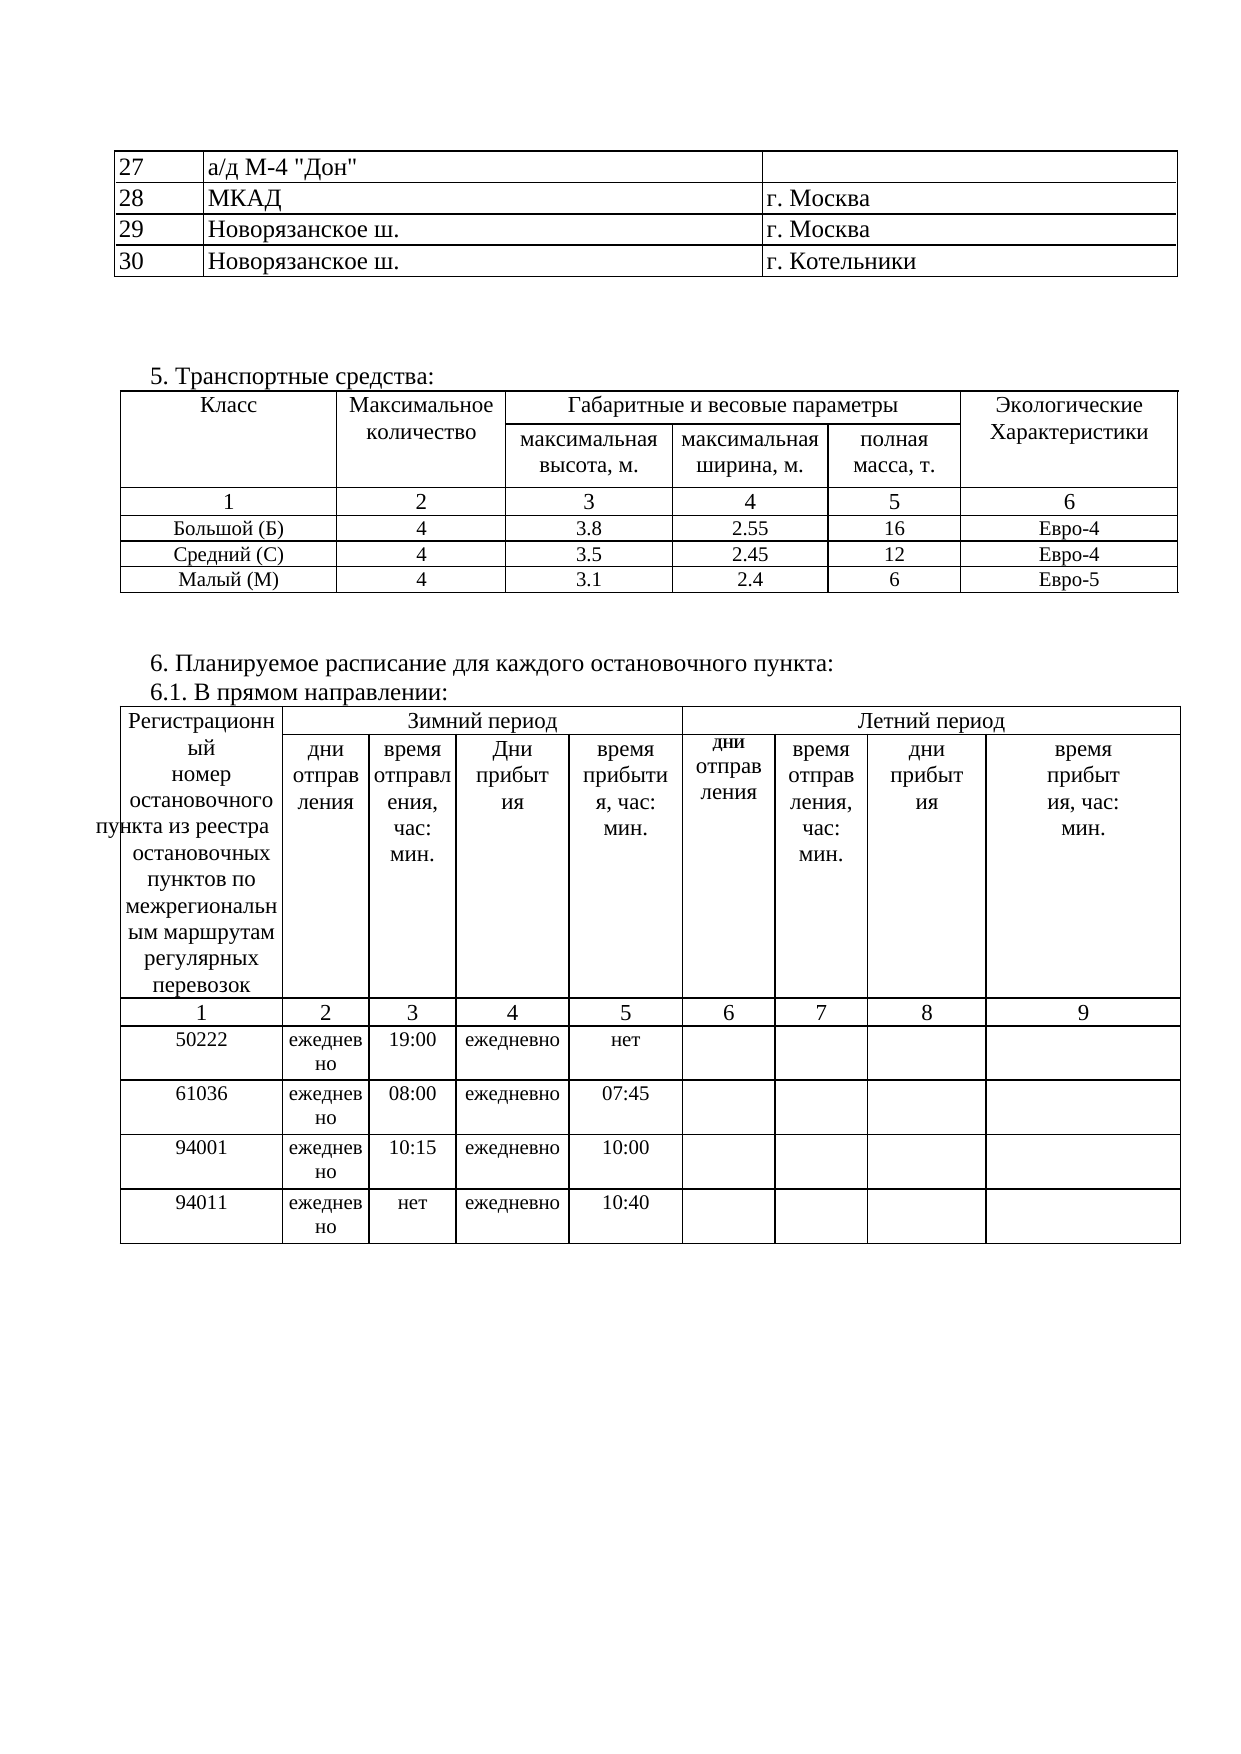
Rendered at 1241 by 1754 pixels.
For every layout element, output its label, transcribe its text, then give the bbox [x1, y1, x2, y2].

table_cell ежедневно [457, 1027, 568, 1079]
text 6. Планируемое расписание для каждого остановочного пункта: [150, 648, 1090, 677]
table_cell дни отправ ления [283, 735, 368, 997]
table_cell [987, 1081, 1180, 1134]
table_cell 94011 [121, 1190, 282, 1242]
table_cell [776, 1081, 867, 1134]
table_cell 9 [987, 999, 1180, 1025]
table_header Зимний период [283, 707, 682, 733]
table_cell [683, 1027, 774, 1079]
table_cell 12 [829, 542, 960, 566]
table_cell 07:45 [570, 1081, 682, 1134]
table_cell [987, 1135, 1180, 1188]
table_cell Средний (С) [121, 542, 336, 566]
table_cell ежедневно [283, 1081, 368, 1134]
table_cell 4 [337, 542, 505, 566]
table_cell 3.1 [506, 567, 672, 591]
table_cell Евро-5 [961, 567, 1177, 591]
table_header Экологические Характеристики [961, 392, 1177, 487]
text 5. Транспортные средства: [150, 361, 1090, 390]
table_cell 2.55 [673, 516, 827, 540]
table_cell ежедневно [283, 1190, 368, 1242]
table_cell 5 [829, 488, 960, 514]
table_cell максимальная ширина, м. [673, 425, 827, 487]
table_cell 16 [829, 516, 960, 540]
table_cell полная масса, т. [829, 425, 960, 487]
table_cell 3 [370, 999, 455, 1025]
table_cell 1 [121, 999, 282, 1025]
table_cell 28 [115, 183, 203, 213]
table_cell [868, 1027, 985, 1079]
table_cell [776, 1135, 867, 1188]
table_cell ежедневно [457, 1135, 568, 1188]
table_cell 10:15 [370, 1135, 455, 1188]
table_cell г. Москва [763, 213, 1177, 244]
table_cell 2 [283, 999, 368, 1025]
table_cell 3.5 [506, 542, 672, 566]
table_cell 4 [673, 488, 827, 514]
table_cell [987, 1027, 1180, 1079]
table_cell Дни прибыт ия [457, 735, 568, 997]
table_header Габаритные и весовые параметры [506, 392, 960, 423]
table_cell г. Москва [763, 181, 1177, 213]
table_cell 3.8 [506, 516, 672, 540]
table_cell 5 [570, 999, 682, 1025]
table_cell [763, 152, 1177, 181]
table_cell 30 [115, 245, 203, 276]
table_cell 94001 [121, 1135, 282, 1188]
table_cell нет [570, 1027, 682, 1079]
table_cell [868, 1135, 985, 1188]
table_cell 2.45 [673, 542, 827, 566]
table_cell время прибыти я, час: мин. [570, 735, 682, 997]
table_cell Евро-4 [961, 542, 1177, 566]
table_cell 2 [337, 488, 505, 514]
table_cell время отправл ения, час: мин. [370, 735, 455, 997]
table_cell 27 [115, 152, 203, 181]
table_cell ежедневно [457, 1190, 568, 1242]
table_cell ДНИ отправ ления [683, 735, 774, 997]
table_cell 6 [683, 999, 774, 1025]
table_cell Евро-4 [961, 516, 1177, 540]
table_cell Большой (Б) [121, 516, 336, 540]
table_cell 3 [506, 488, 672, 514]
table_header Максимальное количество [337, 392, 505, 487]
table_cell 19:00 [370, 1027, 455, 1079]
table_cell а/д М-4 "Дон" [204, 152, 762, 181]
table_cell ежедневно [283, 1027, 368, 1079]
table_cell 6 [829, 567, 960, 591]
table_cell [987, 1190, 1180, 1242]
table_cell [683, 1135, 774, 1188]
table_cell 4 [337, 516, 505, 540]
table_cell 08:00 [370, 1081, 455, 1134]
table_cell [683, 1081, 774, 1134]
table_cell Новорязанское ш. [204, 215, 762, 244]
table_header Класс [121, 392, 336, 487]
table_cell [776, 1190, 867, 1242]
table_cell ежедневно [283, 1135, 368, 1188]
table_cell 10:40 [570, 1190, 682, 1242]
table_cell дни прибыт ия [868, 735, 985, 997]
table_cell 61036 [121, 1081, 282, 1134]
table_cell 1 [121, 488, 336, 514]
table_cell максимальная высота, м. [506, 425, 672, 487]
table_cell нет [370, 1190, 455, 1242]
table_cell Новорязанское ш. [204, 246, 762, 276]
table_cell 7 [776, 999, 867, 1025]
table_cell 10:00 [570, 1135, 682, 1188]
table_cell [868, 1190, 985, 1242]
table_cell [683, 1190, 774, 1242]
table_cell 2.4 [673, 567, 827, 591]
table_cell [776, 1027, 867, 1079]
table_cell МКАД [204, 183, 762, 213]
table_cell время отправ ления, час: мин. [776, 735, 867, 997]
table_cell ежедневно [457, 1081, 568, 1134]
table_cell Малый (М) [121, 567, 336, 591]
table_cell 4 [457, 999, 568, 1025]
table_cell время прибыт ия, час: мин. [987, 735, 1180, 997]
table_header Летний период [683, 707, 1180, 733]
table_cell 29 [115, 214, 203, 244]
table_cell 50222 [121, 1027, 282, 1079]
table_header Регистрационный номер остановочного пункта из реестра остановочных пунктов по межрегиональным маршрутам регулярных перевозок [121, 707, 282, 997]
text 6.1. В прямом направлении: [150, 677, 1090, 706]
table_cell 4 [337, 567, 505, 591]
table_cell 8 [868, 999, 985, 1025]
table_cell г. Котельники [763, 244, 1177, 276]
table_cell 6 [961, 488, 1177, 514]
table_cell [868, 1081, 985, 1134]
